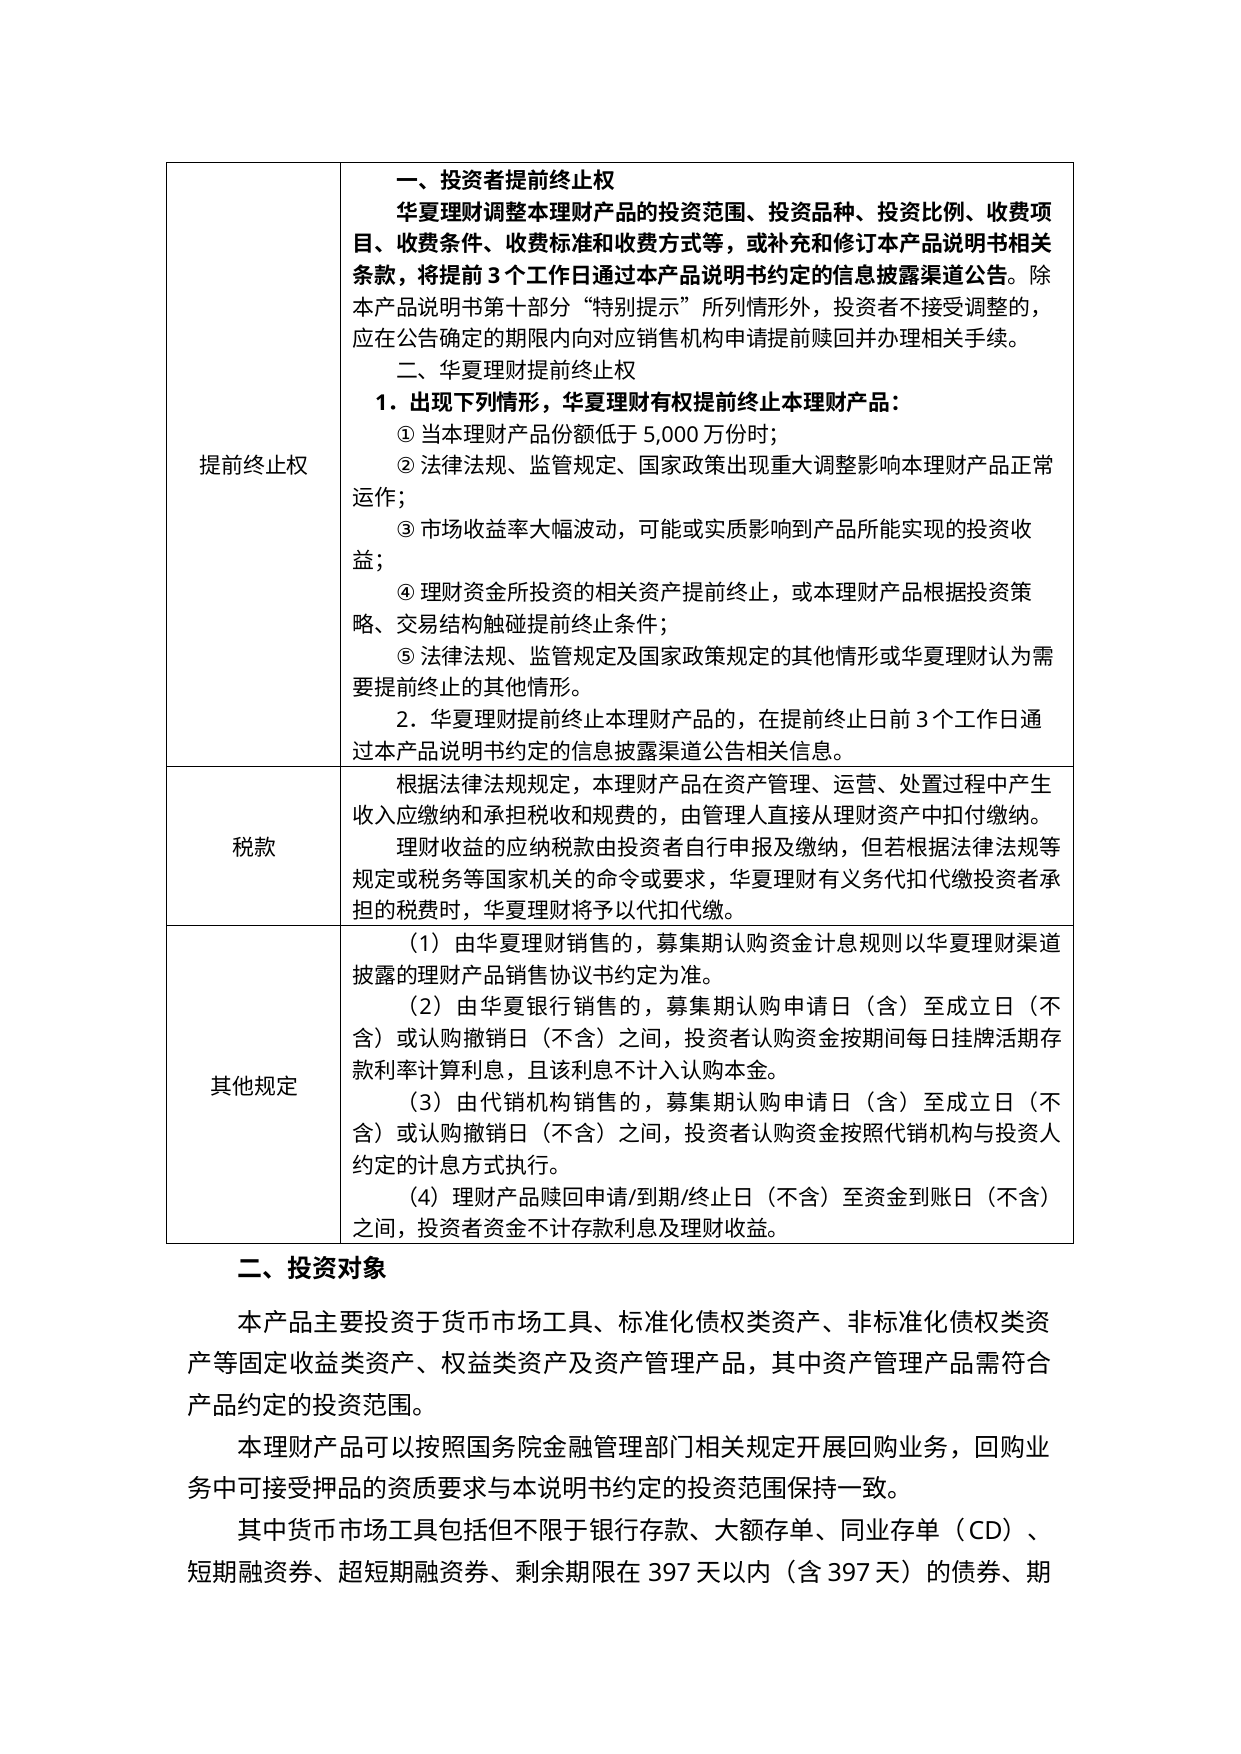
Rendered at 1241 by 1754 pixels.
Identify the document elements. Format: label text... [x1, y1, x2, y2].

table_cell 税款 [167, 767, 340, 925]
table_cell 其他规定 [167, 926, 340, 1243]
text 本理财产品可以按照国务院金融管理部门相关规定开展回购业务，回购业务中可接受押品的资质要求与本说明书约定的投资范围保持一致。 [187, 1427, 1053, 1505]
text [187, 1510, 1053, 1588]
table_cell 提前终止权 [167, 163, 340, 766]
text 二、投资对象 [187, 1244, 1053, 1286]
text 本产品主要投资于货币市场工具、标准化债权类资产、非标准化债权类资产等固定收益类资产、权益类资产及资产管理产品，其中资产管理产品需符合产品约定的投资范围。 [187, 1302, 1053, 1422]
table_cell 一、投资者提前终止权 华夏理财调整本理财产品的投资范围、投资品种、投资比例、收费项目、收费条件、收费标准和收费方式等，或补充和修订本产品说明书相关条款，将提前3个工作日通过本产品说明书约定的信息披露渠道公告。除本产品说明书第十部分“特别提示”所列情形外，投资者不接受调整的，应在公告确定的期限内向对应销售机构申请提前赎回并办理相关手续。 二、华夏理财提前终止权 1．出现下列情形，华夏理财有权提前终止本理财产品： ①当本理财产品份额低于5,000万份时； ②法律法规、监管规定、国家政策出现重大调整影响本理财产品正常运作； ③市场收益率大幅波动，可能或实质影响到产品所能实现的投资收益； ④理财资金所投资的相关资产提前终止，或本理财产品根据投资策略、交易结构触碰提前终止条件； ⑤法律法规、监管规定及国家政策规定的其他情形或华夏理财认为需要提前终止的其他情形。 2．华夏理财提前终止本理财产品的，在提前终止日前3个工作日通过本产品说明书约定的信息披露渠道公告相关信息。 [341, 163, 1073, 766]
table_cell 根据法律法规规定，本理财产品在资产管理、运营、处置过程中产生收入应缴纳和承担税收和规费的，由管理人直接从理财资产中扣付缴纳。 理财收益的应纳税款由投资者自行申报及缴纳，但若根据法律法规等规定或税务等国家机关的命令或要求，华夏理财有义务代扣代缴投资者承担的税费时，华夏理财将予以代扣代缴。 [341, 767, 1073, 925]
table_cell （1）由华夏理财销售的，募集期认购资金计息规则以华夏理财渠道披露的理财产品销售协议书约定为准。 （2）由华夏银行销售的，募集期认购申请日（含）至成立日（不含）或认购撤销日（不含）之间，投资者认购资金按期间每日挂牌活期存款利率计算利息，且该利息不计入认购本金。 （3）由代销机构销售的，募集期认购申请日（含）至成立日（不含）或认购撤销日（不含）之间，投资者认购资金按照代销机构与投资人约定的计息方式执行。 （4）理财产品赎回申请/到期/终止日（不含）至资金到账日（不含）之间，投资者资金不计存款利息及理财收益。 [341, 926, 1073, 1243]
